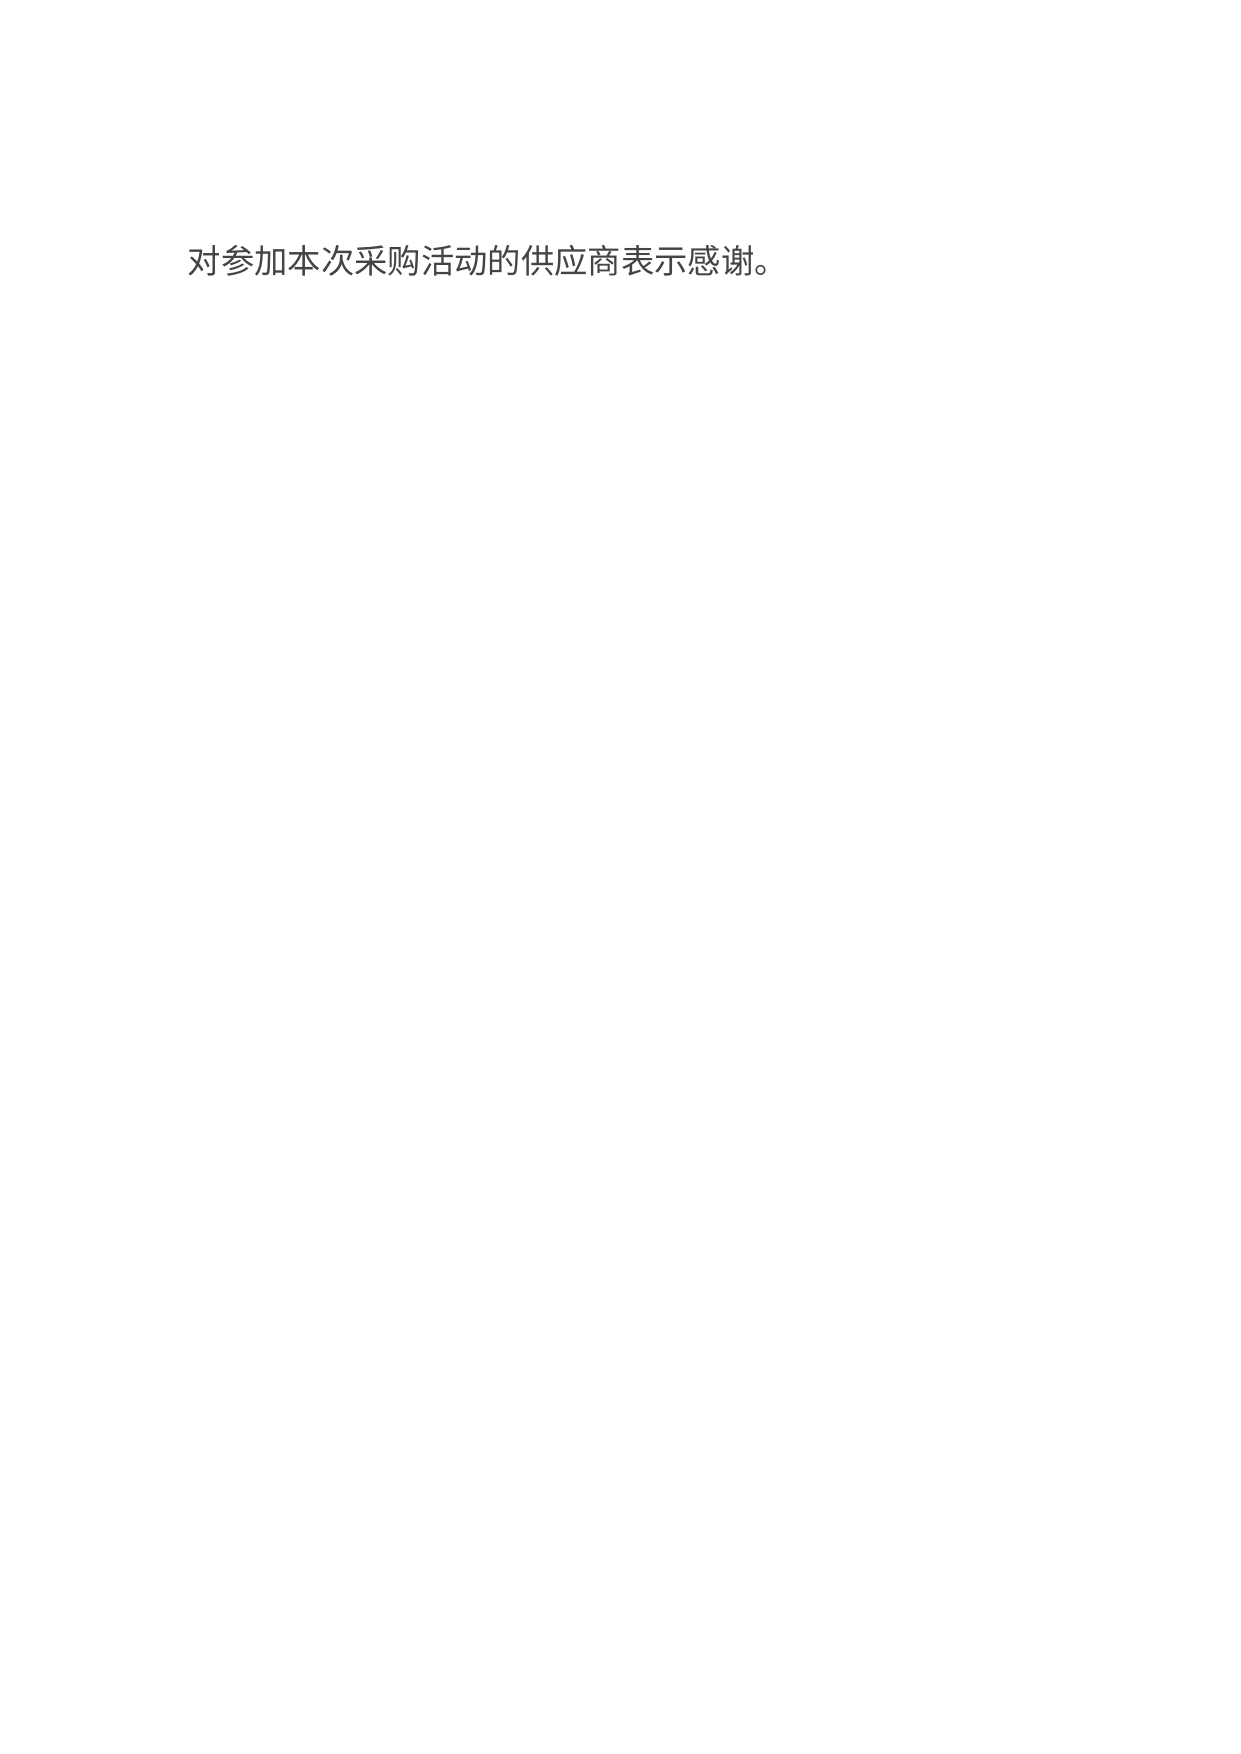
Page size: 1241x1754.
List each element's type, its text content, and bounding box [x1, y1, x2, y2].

text 对参加本次采购活动的供应商表示感谢。 [187, 227, 1053, 292]
